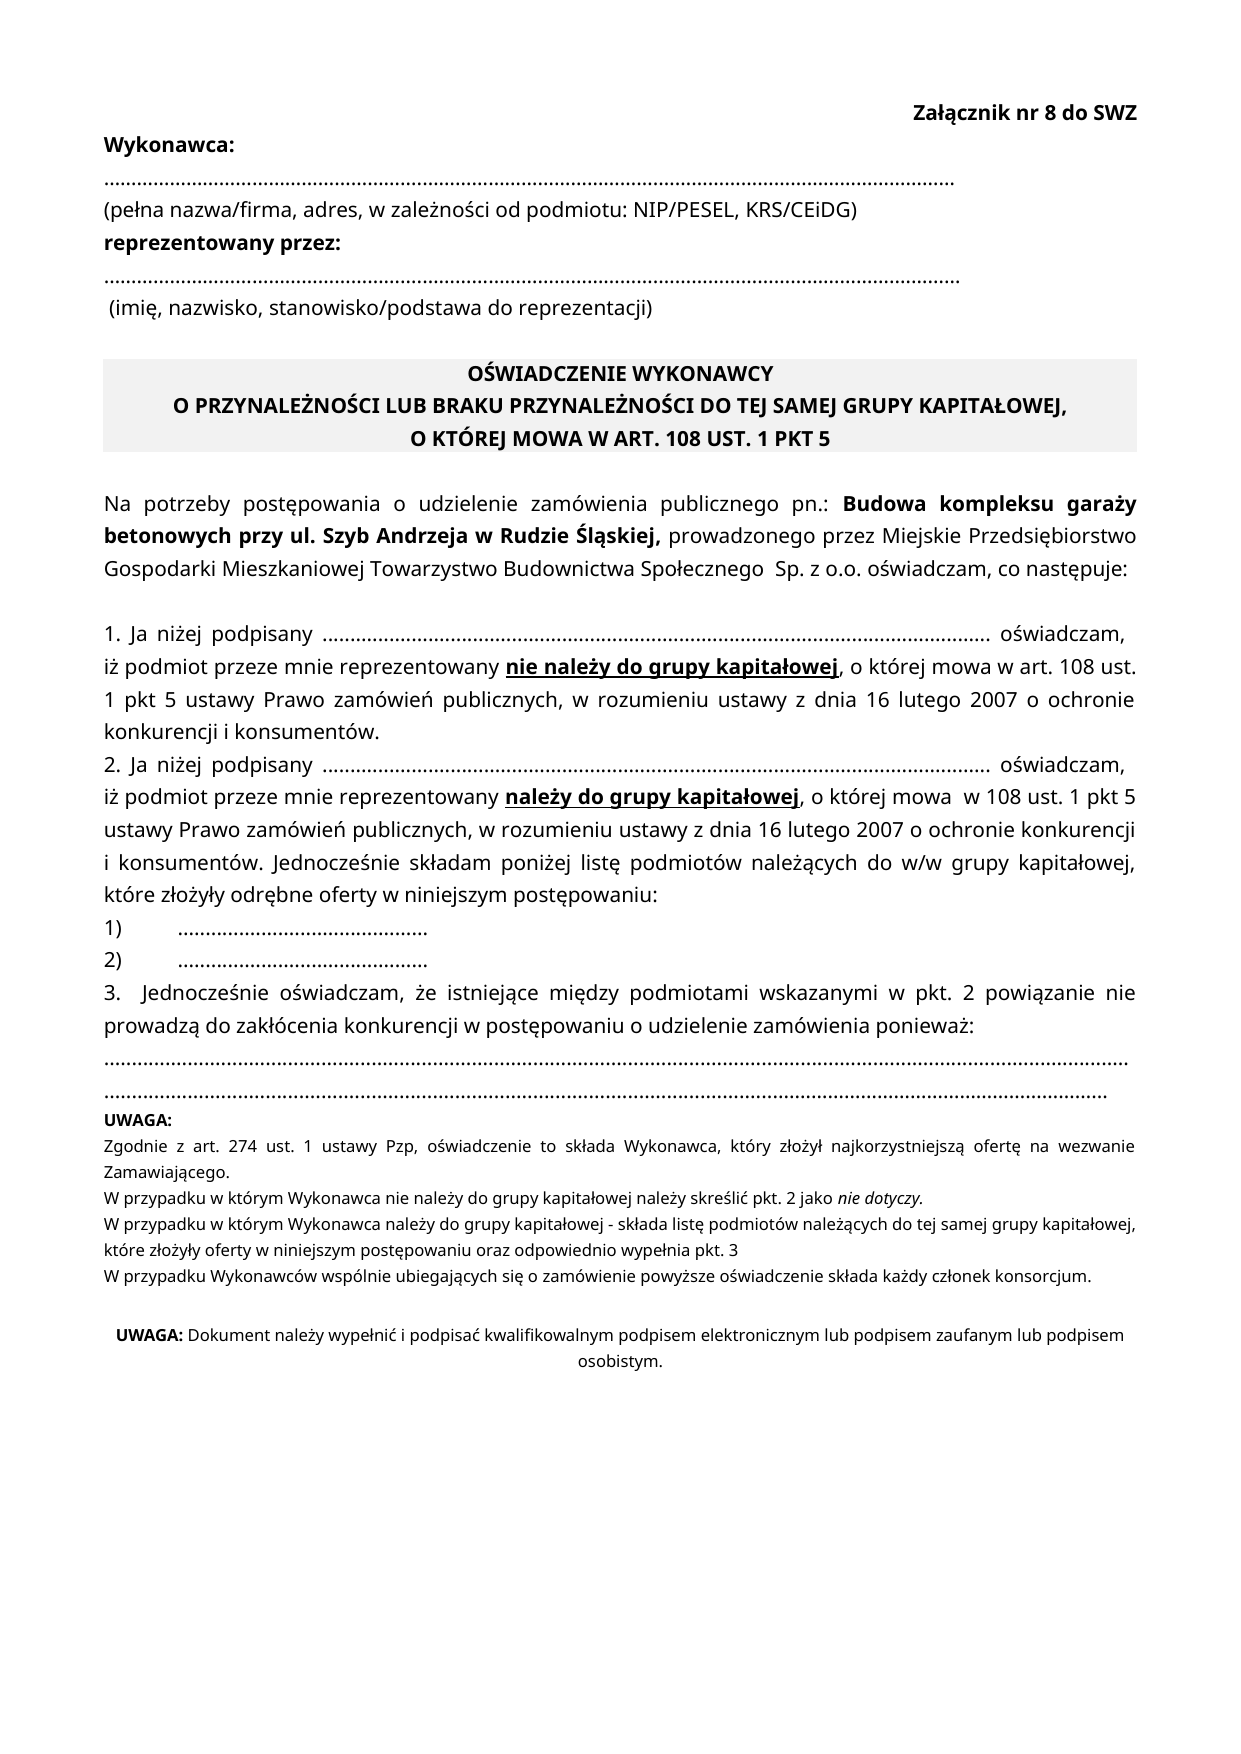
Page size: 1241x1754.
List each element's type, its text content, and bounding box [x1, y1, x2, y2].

text (pełna nazwa/firma, adres, w zależności od podmiotu: NIP/PESEL, KRS/CEiDG) [103, 196, 1137, 224]
text Wykonawca: [103, 130, 1137, 159]
text ………………………………………………….…………………………………….……………………………………………… [103, 163, 1137, 191]
text Załącznik nr 8 do SWZ [118, 98, 1137, 126]
text ………………………………………………….…………………………………….…………………………………….………… [103, 261, 1137, 289]
text Na potrzeby postępowania o udzielenie zamówienia publicznego pn.: Budowa kompleksu garaży betonowych przy ul. Szyb Andrzeja w Rudzie Śląskiej, prowadzonego przez Miejskie Przedsiębiorstwo Gospodarki Mieszkaniowej Towarzystwo Budownictwa Społecznego Sp. z o.o. oświadczam, co następuje: [103, 489, 1137, 583]
list ............................................. [103, 946, 1137, 974]
text W przypadku Wykonawców wspólnie ubiegających się o zamówienie powyższe oświadczenie składa każdy członek konsorcjum. [103, 1265, 1137, 1287]
text UWAGA: [103, 1108, 1137, 1131]
text 1. Ja niżej podpisany ........................................................................................................................ oświadczam, iż podmiot przeze mnie reprezentowany nie należy do grupy kapitałowej, o której mowa w art. 108 ust. 1 pkt 5 ustawy Prawo zamówień publicznych, w rozumieniu ustawy z dnia 16 lutego 2007 o ochronie konkurencji i konsumentów. [103, 619, 1137, 746]
text O PRZYNALEŻNOŚCI LUB BRAKU PRZYNALEŻNOŚCI DO TEJ SAMEJ GRUPY KAPITAŁOWEJ, [103, 391, 1137, 420]
text (imię, nazwisko, stanowisko/podstawa do reprezentacji) [103, 293, 1137, 322]
text UWAGA: Dokument należy wypełnić i podpisać kwalifikowalnym podpisem elektronicznym lub podpisem zaufanym lub podpisem osobistym. [103, 1323, 1137, 1372]
list ............................................. [103, 913, 1137, 941]
text O KTÓREJ MOWA W ART. 108 UST. 1 PKT 5 [103, 424, 1137, 452]
text W przypadku w którym Wykonawca należy do grupy kapitałowej - składa listę podmiotów należących do tej samej grupy kapitałowej, które złożyły oferty w niniejszym postępowaniu oraz odpowiednio wypełnia pkt. 3 [103, 1213, 1137, 1261]
text W przypadku w którym Wykonawca nie należy do grupy kapitałowej należy skreślić pkt. 2 jako nie dotyczy. [103, 1187, 1137, 1209]
text ....................................................................................................................................................................................................................................................................................................................………………………………………………... [103, 1043, 1137, 1104]
text reprezentowany przez: [103, 228, 1137, 257]
text Zgodnie z art. 274 ust. 1 ustawy Pzp, oświadczenie to składa Wykonawca, który złożył najkorzystniejszą ofertę na wezwanie Zamawiającego. [103, 1134, 1137, 1183]
text 3. Jednocześnie oświadczam, że istniejące między podmiotami wskazanymi w pkt. 2 powiązanie nie prowadzą do zakłócenia konkurencji w postępowaniu o udzielenie zamówienia ponieważ: [103, 978, 1137, 1039]
text 2. Ja niżej podpisany ........................................................................................................................ oświadczam, iż podmiot przeze mnie reprezentowany należy do grupy kapitałowej, o której mowa w 108 ust. 1 pkt 5 ustawy Prawo zamówień publicznych, w rozumieniu ustawy z dnia 16 lutego 2007 o ochronie konkurencji i konsumentów. Jednocześnie składam poniżej listę podmiotów należących do w/w grupy kapitałowej, które złożyły odrębne oferty w niniejszym postępowaniu: [103, 750, 1137, 909]
text OŚWIADCZENIE WYKONAWCY [103, 359, 1137, 387]
